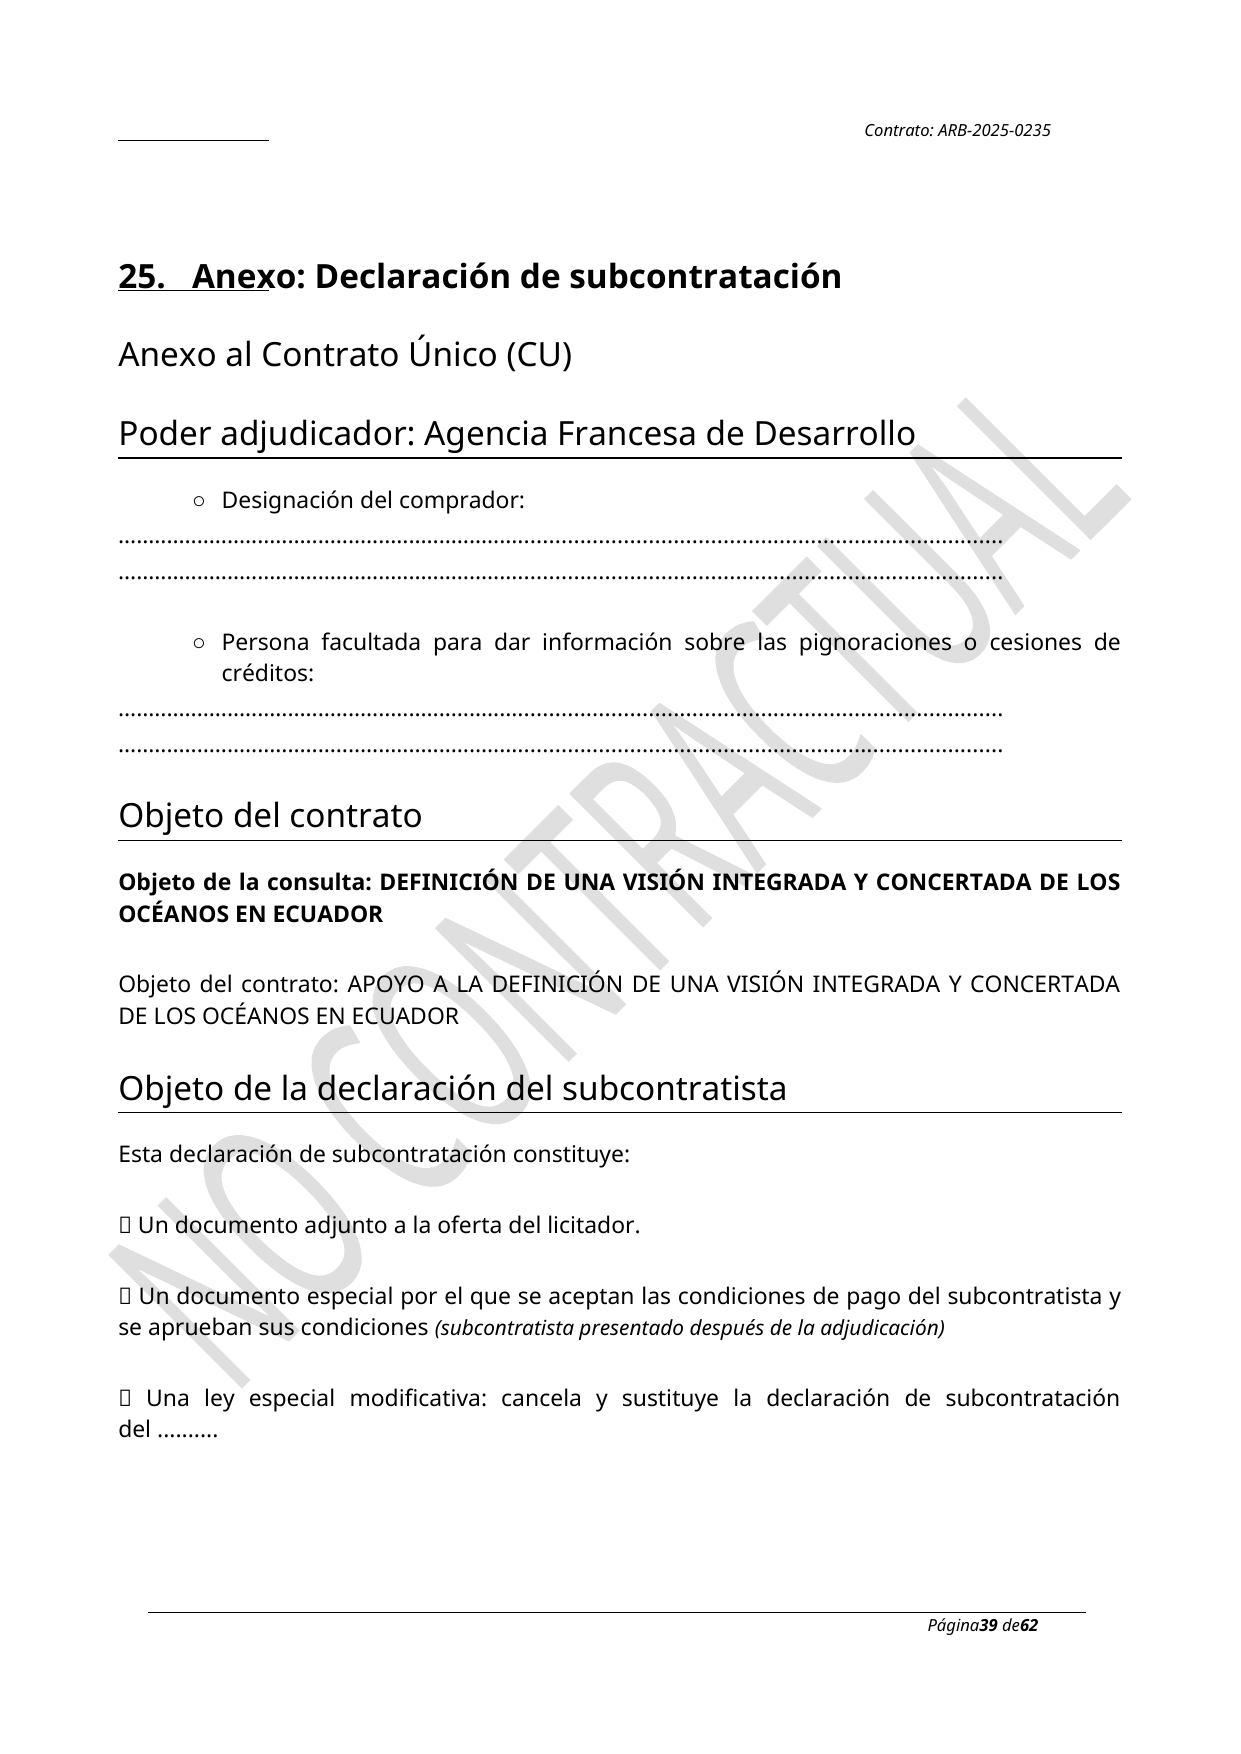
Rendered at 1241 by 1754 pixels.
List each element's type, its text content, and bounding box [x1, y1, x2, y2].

text Anexo: Declaración de subcontratación [118, 252, 1122, 298]
text Persona facultada para dar información sobre las pignoraciones o cesiones de créditos: [192, 626, 1122, 688]
text  Un documento especial por el que se aceptan las condiciones de pago del subcontratista y se aprueban sus condiciones (subcontratista presentado después de la adjudicación) [118, 1280, 1122, 1342]
text Objeto de la declaración del subcontratista [118, 1064, 1122, 1112]
text Objeto del contrato: APOYO A LA DEFINICIÓN DE UNA VISIÓN INTEGRADA Y CONCERTADA DE LOS OCÉANOS EN ECUADOR [118, 968, 1122, 1031]
text Objeto de la consulta: DEFINICIÓN DE UNA VISIÓN INTEGRADA Y CONCERTADA DE LOS OCÉANOS EN ECUADOR [118, 866, 1122, 929]
list Designación del comprador: [192, 484, 1122, 515]
text Poder adjudicador: Agencia Francesa de Desarrollo [118, 410, 1122, 457]
text Objeto del contrato [118, 792, 1122, 840]
text Anexo al Contrato Único (CU) [118, 331, 1122, 377]
text  Una ley especial modificativa: cancela y sustituye la declaración de subcontratación del .......... [118, 1382, 1122, 1444]
text  Un documento adjunto a la oferta del licitador. [118, 1209, 1122, 1240]
text Esta declaración de subcontratación constituye: [118, 1138, 1122, 1169]
